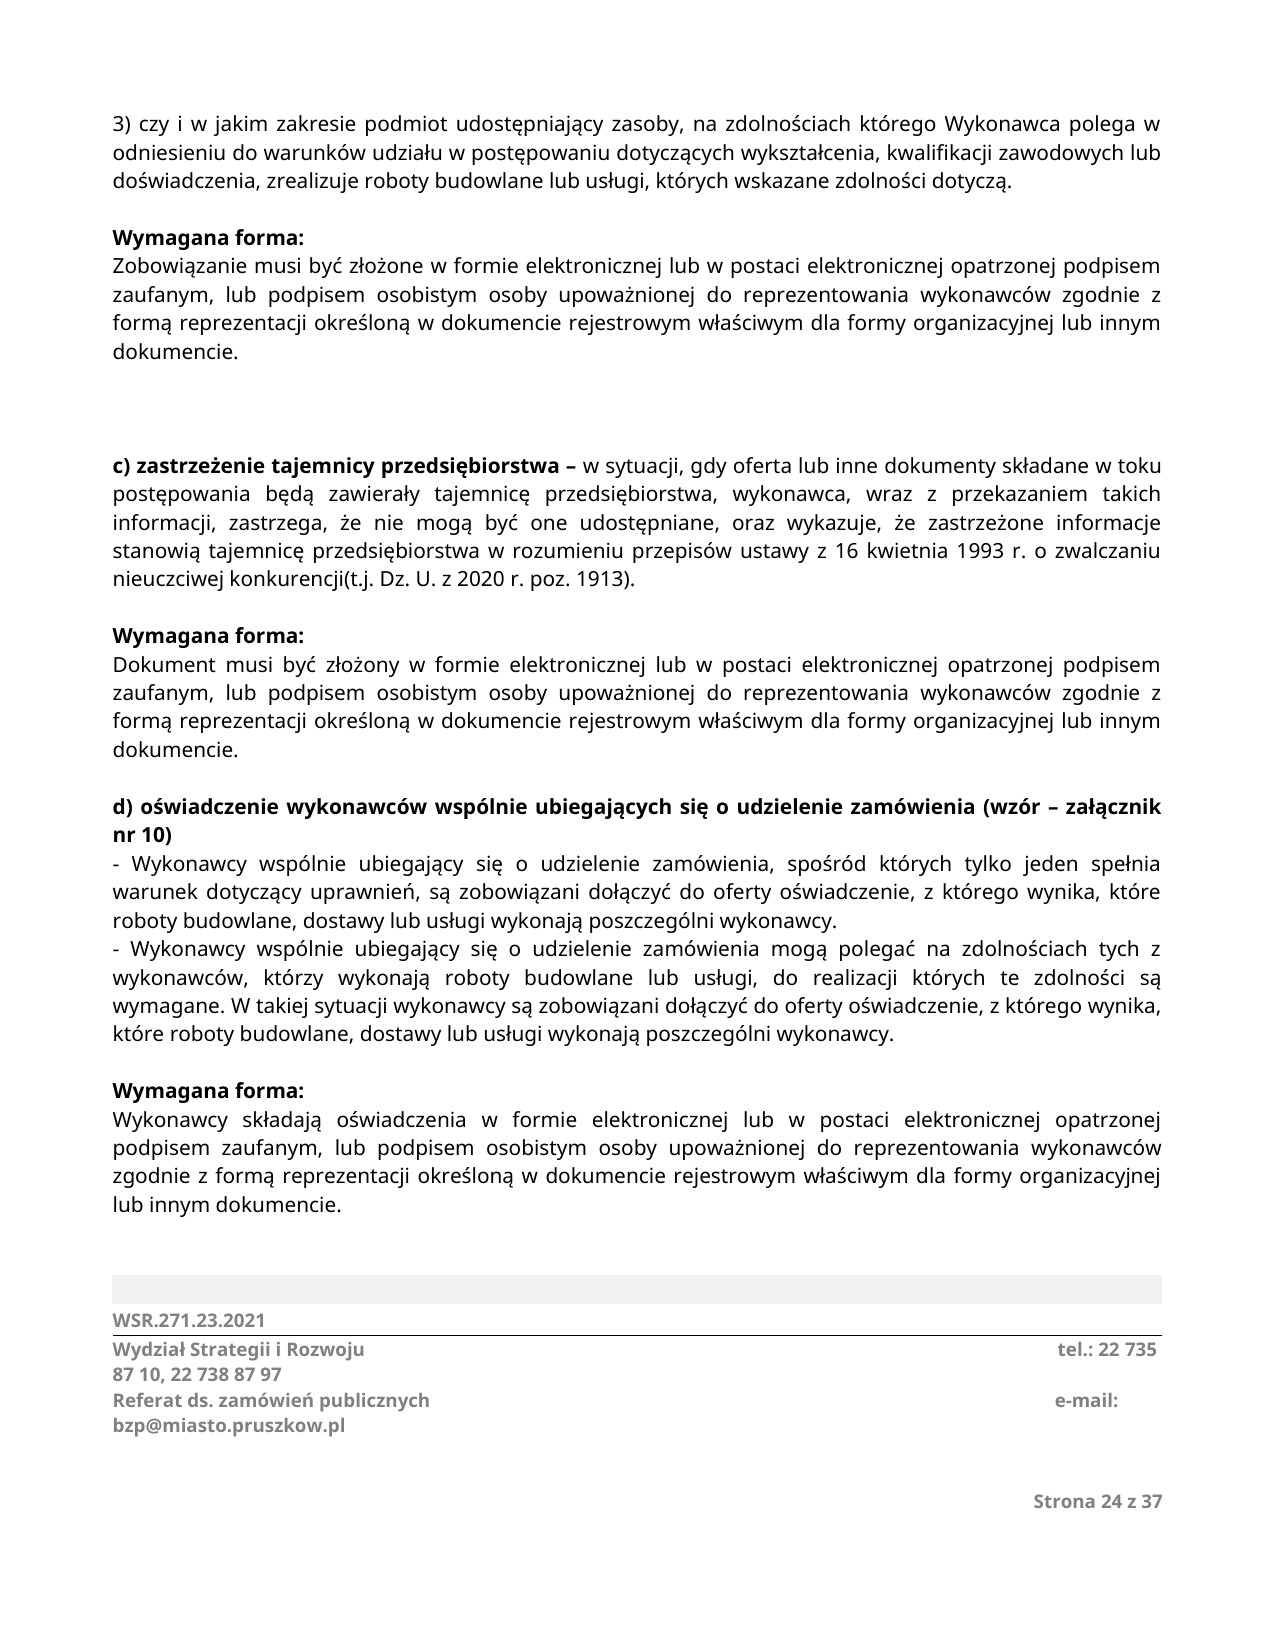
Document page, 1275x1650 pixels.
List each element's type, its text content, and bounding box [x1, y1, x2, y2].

text Wymagana forma: [112, 1076, 1162, 1105]
text Dokument musi być złożony w formie elektronicznej lub w postaci elektronicznej opatrzonej podpisem zaufanym, lub podpisem osobistym osoby upoważnionej do reprezentowania wykonawców zgodnie z formą reprezentacji określoną w dokumencie rejestrowym właściwym dla formy organizacyjnej lub innym dokumencie. [112, 650, 1162, 763]
text Wymagana forma: [112, 223, 1162, 252]
text Wykonawcy składają oświadczenia w formie elektronicznej lub w postaci elektronicznej opatrzonej podpisem zaufanym, lub podpisem osobistym osoby upoważnionej do reprezentowania wykonawców zgodnie z formą reprezentacji określoną w dokumencie rejestrowym właściwym dla formy organizacyjnej lub innym dokumencie. [112, 1105, 1162, 1218]
text - Wykonawcy wspólnie ubiegający się o udzielenie zamówienia mogą polegać na zdolnościach tych z wykonawców, którzy wykonają roboty budowlane lub usługi, do realizacji których te zdolności są wymagane. W takiej sytuacji wykonawcy są zobowiązani dołączyć do oferty oświadczenie, z którego wynika, które roboty budowlane, dostawy lub usługi wykonają poszczególni wykonawcy. [112, 934, 1162, 1048]
text c) zastrzeżenie tajemnicy przedsiębiorstwa – w sytuacji, gdy oferta lub inne dokumenty składane w toku postępowania będą zawierały tajemnicę przedsiębiorstwa, wykonawca, wraz z przekazaniem takich informacji, zastrzega, że nie mogą być one udostępniane, oraz wykazuje, że zastrzeżone informacje stanowią tajemnicę przedsiębiorstwa w rozumieniu przepisów ustawy z 16 kwietnia 1993 r. o zwalczaniu nieuczciwej konkurencji(t.j. Dz. U. z 2020 r. poz. 1913). [112, 451, 1162, 593]
text Wymagana forma: [112, 621, 1162, 650]
text d) oświadczenie wykonawców wspólnie ubiegających się o udzielenie zamówienia (wzór – załącznik nr 10) [112, 792, 1162, 849]
text Zobowiązanie musi być złożone w formie elektronicznej lub w postaci elektronicznej opatrzonej podpisem zaufanym, lub podpisem osobistym osoby upoważnionej do reprezentowania wykonawców zgodnie z formą reprezentacji określoną w dokumencie rejestrowym właściwym dla formy organizacyjnej lub innym dokumencie. [112, 252, 1162, 365]
text 3) czy i w jakim zakresie podmiot udostępniający zasoby, na zdolnościach którego Wykonawca polega w odniesieniu do warunków udziału w postępowaniu dotyczących wykształcenia, kwalifikacji zawodowych lub doświadczenia, zrealizuje roboty budowlane lub usługi, których wskazane zdolności dotyczą. [112, 109, 1162, 195]
text - Wykonawcy wspólnie ubiegający się o udzielenie zamówienia, spośród których tylko jeden spełnia warunek dotyczący uprawnień, są zobowiązani dołączyć do oferty oświadczenie, z którego wynika, które roboty budowlane, dostawy lub usługi wykonają poszczególni wykonawcy. [112, 849, 1162, 934]
